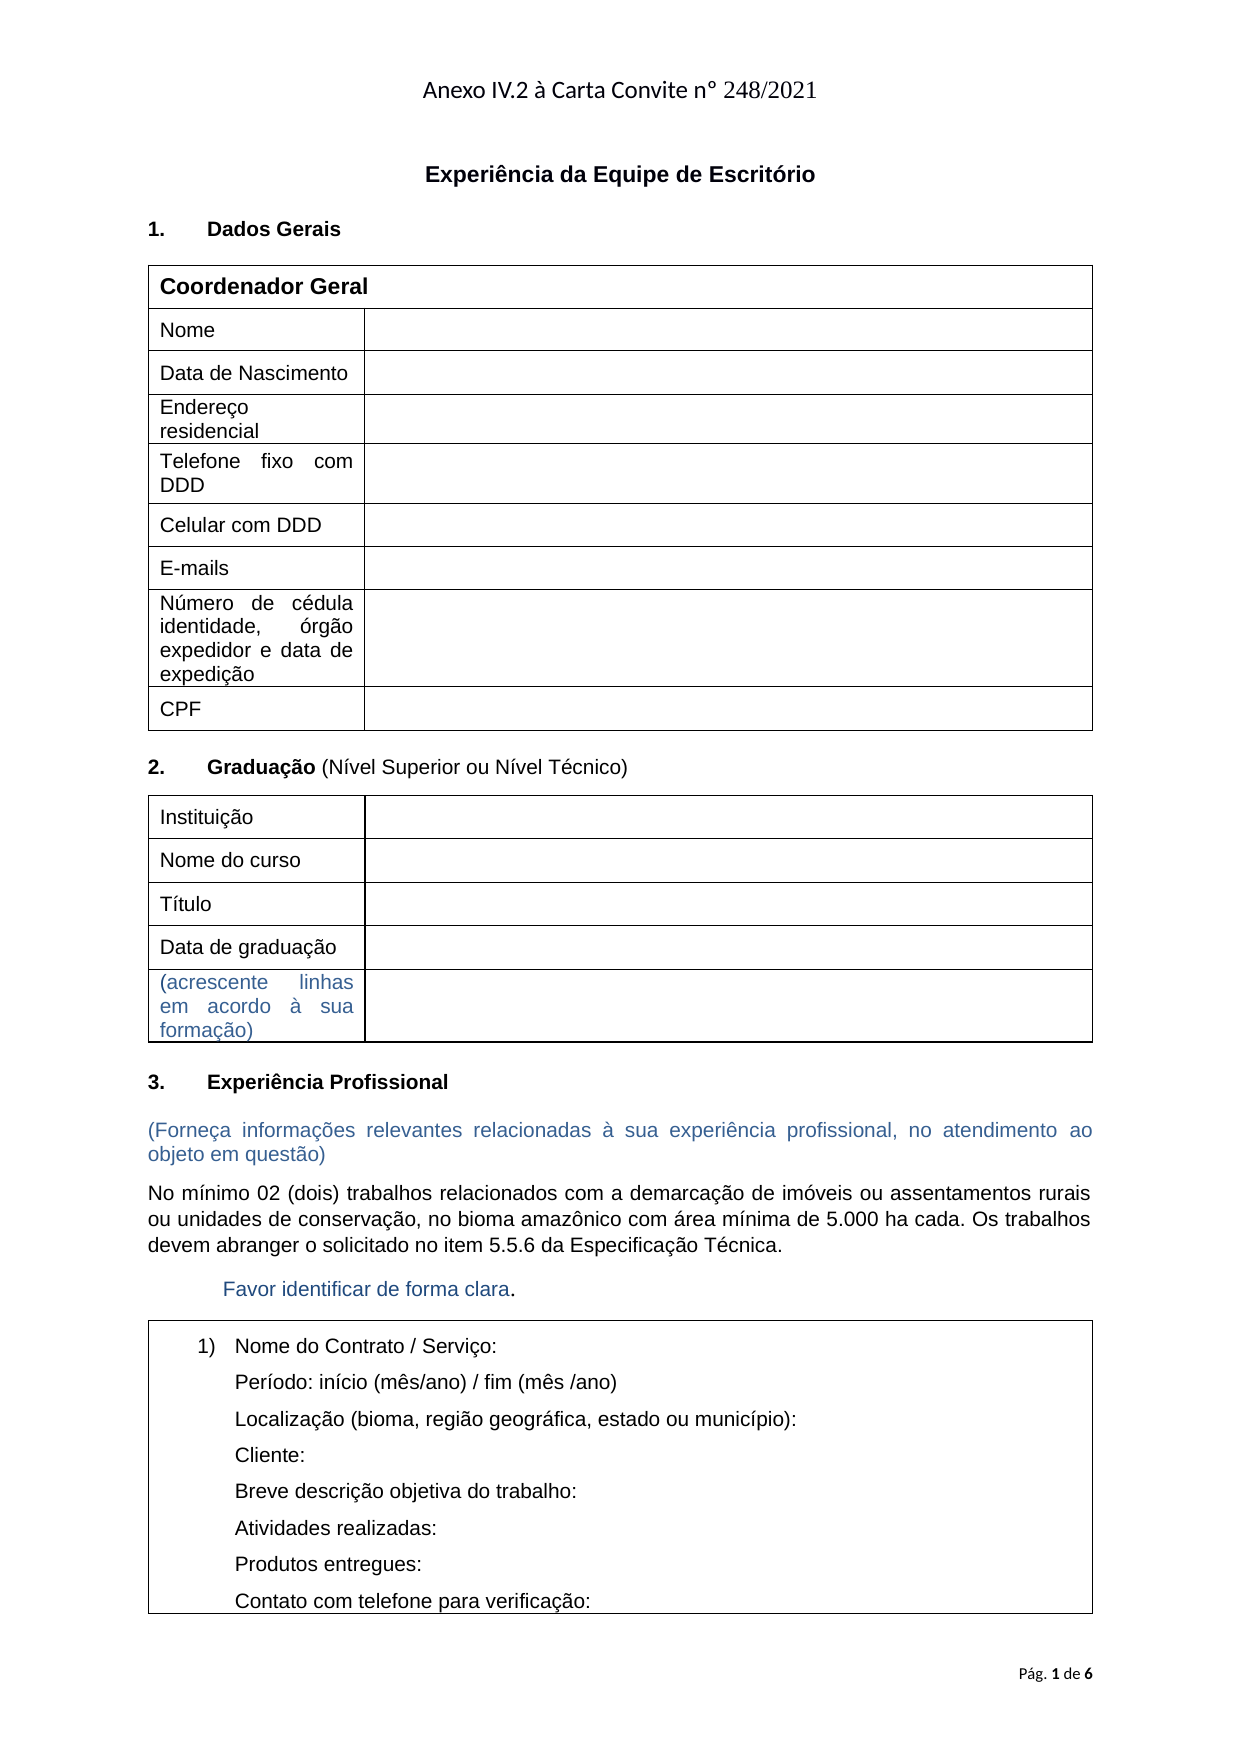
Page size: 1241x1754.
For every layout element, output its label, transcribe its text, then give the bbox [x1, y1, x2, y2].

table_cell [365, 590, 1092, 686]
list Favor identificar de forma clara. [223, 1275, 1092, 1301]
table_cell Celular com DDD [149, 504, 364, 546]
table_header Instituição [149, 796, 364, 838]
table_cell Data de graduação [149, 926, 364, 968]
table_cell [366, 839, 1092, 882]
table_cell [365, 444, 1092, 502]
table_cell [365, 351, 1092, 394]
table_cell Data de Nascimento [149, 351, 364, 394]
text (Forneça informações relevantes relacionadas à sua experiência profissional, no atendimento ao objeto em questão) [148, 1118, 1092, 1166]
table_cell Nome do curso [149, 839, 364, 882]
table_cell [366, 926, 1092, 968]
table_cell CPF [149, 687, 364, 730]
table_cell Nome [149, 309, 364, 350]
table_cell E-mails [149, 547, 364, 589]
table_cell [366, 883, 1092, 925]
text No mínimo 02 (dois) trabalhos relacionados com a demarcação de imóveis ou assentamentos rurais ou unidades de conservação, no bioma amazônico com área mínima de 5.000 ha cada. Os trabalhos devem abranger o solicitado no item 5.5.6 da Especificação Técnica. [148, 1181, 1092, 1256]
table_cell (acrescente linhas em acordo à sua formação) [149, 970, 364, 1041]
table_cell [365, 395, 1092, 443]
table_cell [365, 547, 1092, 589]
list Graduação (Nível Superior ou Nível Técnico) [148, 755, 1092, 779]
table_cell Número de cédula identidade, órgão expedidor e data de expedição [149, 590, 364, 686]
table_cell [365, 309, 1092, 350]
table_cell [365, 687, 1092, 730]
list Experiência Profissional [148, 1070, 1092, 1094]
list Dados Gerais [148, 217, 1092, 241]
table_cell Título [149, 883, 364, 925]
table_header Coordenador Geral [149, 266, 1092, 307]
table_cell Endereço residencial [149, 395, 364, 443]
table_header [366, 796, 1092, 838]
table_cell [365, 504, 1092, 546]
table_cell Telefone fixo com DDD [149, 444, 364, 502]
table_header Nome do Contrato / Serviço: Período: início (mês/ano) / fim (mês /ano) Localização (bioma, região geográfica, estado ou município): Cliente: Breve descrição objetiva do trabalho: Atividades realizadas: Produtos entregues: Contato com telefone para verificação: [149, 1321, 1092, 1613]
table_cell [366, 970, 1092, 1041]
